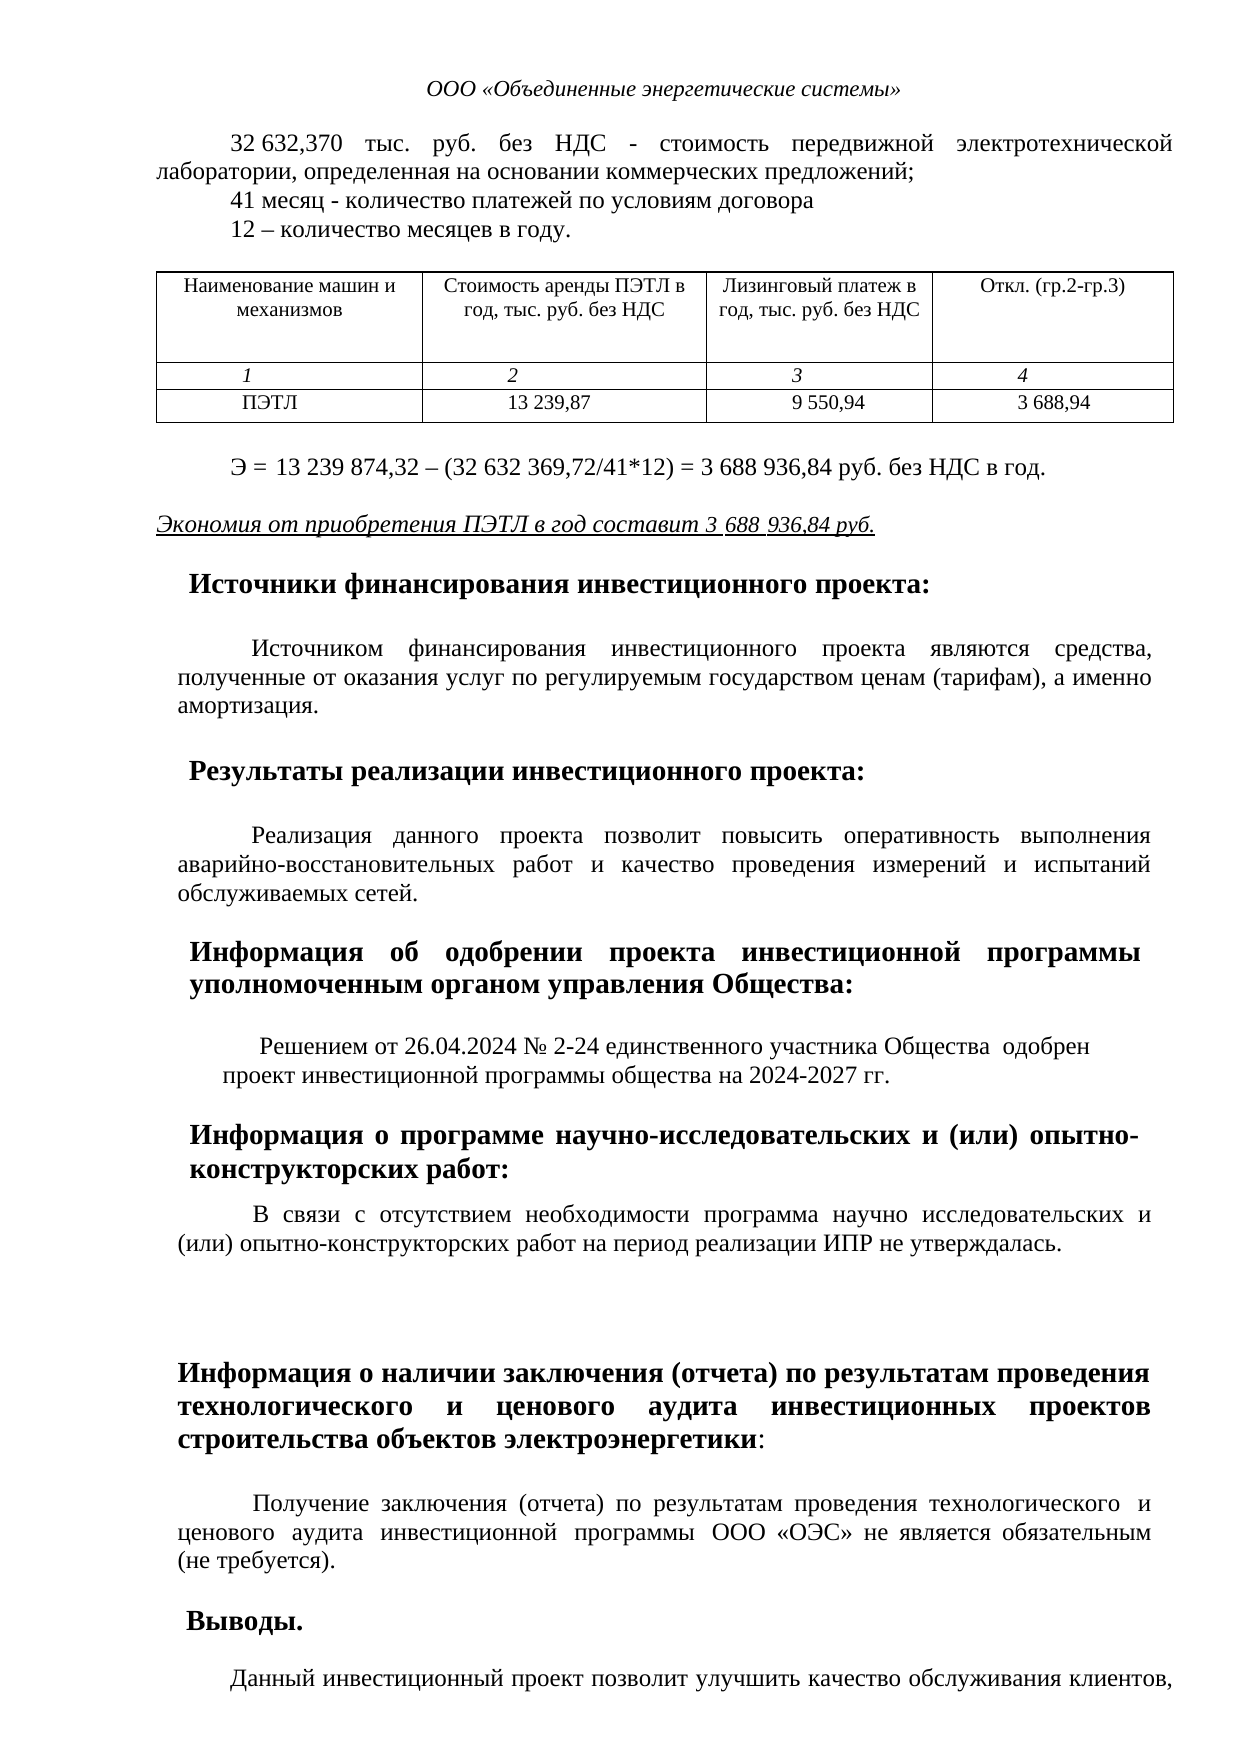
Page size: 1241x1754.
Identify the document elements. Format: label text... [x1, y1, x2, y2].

text Получение заключения (отчета) по результатам проведения технологического и ценового аудита инвестиционной программы ООО «ОЭС» не является обязательным (не требуется). [177, 1488, 1151, 1574]
table_cell 2 [423, 363, 706, 389]
table_header Откл. (гр.2-гр.3) [933, 273, 1173, 362]
table_header Лизинговый платеж в год, тыс. руб. без НДС [707, 273, 932, 362]
table_header Наименование машин и механизмов [157, 273, 422, 362]
text Выводы. [156, 1603, 1159, 1637]
subtitle Информация о наличии заключения (отчета) по результатам проведения технологического и ценового аудита инвестиционных проектов строительства объектов электроэнергетики: [177, 1356, 1151, 1454]
table_cell 3 688,94 [933, 390, 1173, 422]
table_header Стоимость аренды ПЭТЛ в год, тыс. руб. без НДС [423, 273, 706, 362]
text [156, 1663, 1173, 1692]
subtitle Результаты реализации инвестиционного проекта: [188, 753, 1173, 787]
text 32 632,370 тыс. руб. без НДС - стоимость передвижной электротехнической лаборатории, определенная на основании коммерческих предложений; [156, 128, 1173, 185]
table_cell Решением от 26.04.2024 № 2-24 единственного участника Общества одобрен проект инвестиционной программы общества на 2024-2027 гг. Информация о программе научно-исследовательских и (или) опытно- конструкторских работ: [169, 1031, 1163, 1199]
table_cell 3 [707, 363, 932, 389]
text Источником финансирования инвестиционного проекта являются средства, полученные от оказания услуг по регулируемым государством ценам (тарифам), а именно амортизация. [177, 633, 1152, 719]
text 12 – количество месяцев в году. [156, 214, 1173, 243]
table_cell 9 550,94 [707, 390, 932, 422]
text Реализация данного проекта позволит повысить оперативность выполнения аварийно-восстановительных работ и качество проведения измерений и испытаний обслуживаемых сетей. [177, 820, 1151, 907]
text 41 месяц - количество платежей по условиям договора [156, 185, 1173, 214]
text Экономия от приобретения ПЭТЛ в год составит 3 688 936,84 руб. [156, 509, 1173, 538]
text Э = 13 239 874,32 – (32 632 369,72/41*12) = 3 688 936,84 руб. без НДС в год. [156, 452, 1173, 480]
table_cell 13 239,87 [423, 390, 706, 422]
text В связи с отсутствием необходимости программа научно исследовательских и (или) опытно-конструкторских работ на период реализации ИПР не утверждалась. [177, 1199, 1152, 1256]
subtitle Источники финансирования инвестиционного проекта: [188, 567, 1173, 600]
table_cell 4 [933, 363, 1173, 389]
table_cell 1 [157, 363, 422, 389]
table_header Информация об одобрении проекта инвестиционной программы уполномоченным органом управления Общества: [169, 936, 1163, 1031]
table_cell ПЭТЛ [157, 390, 422, 422]
